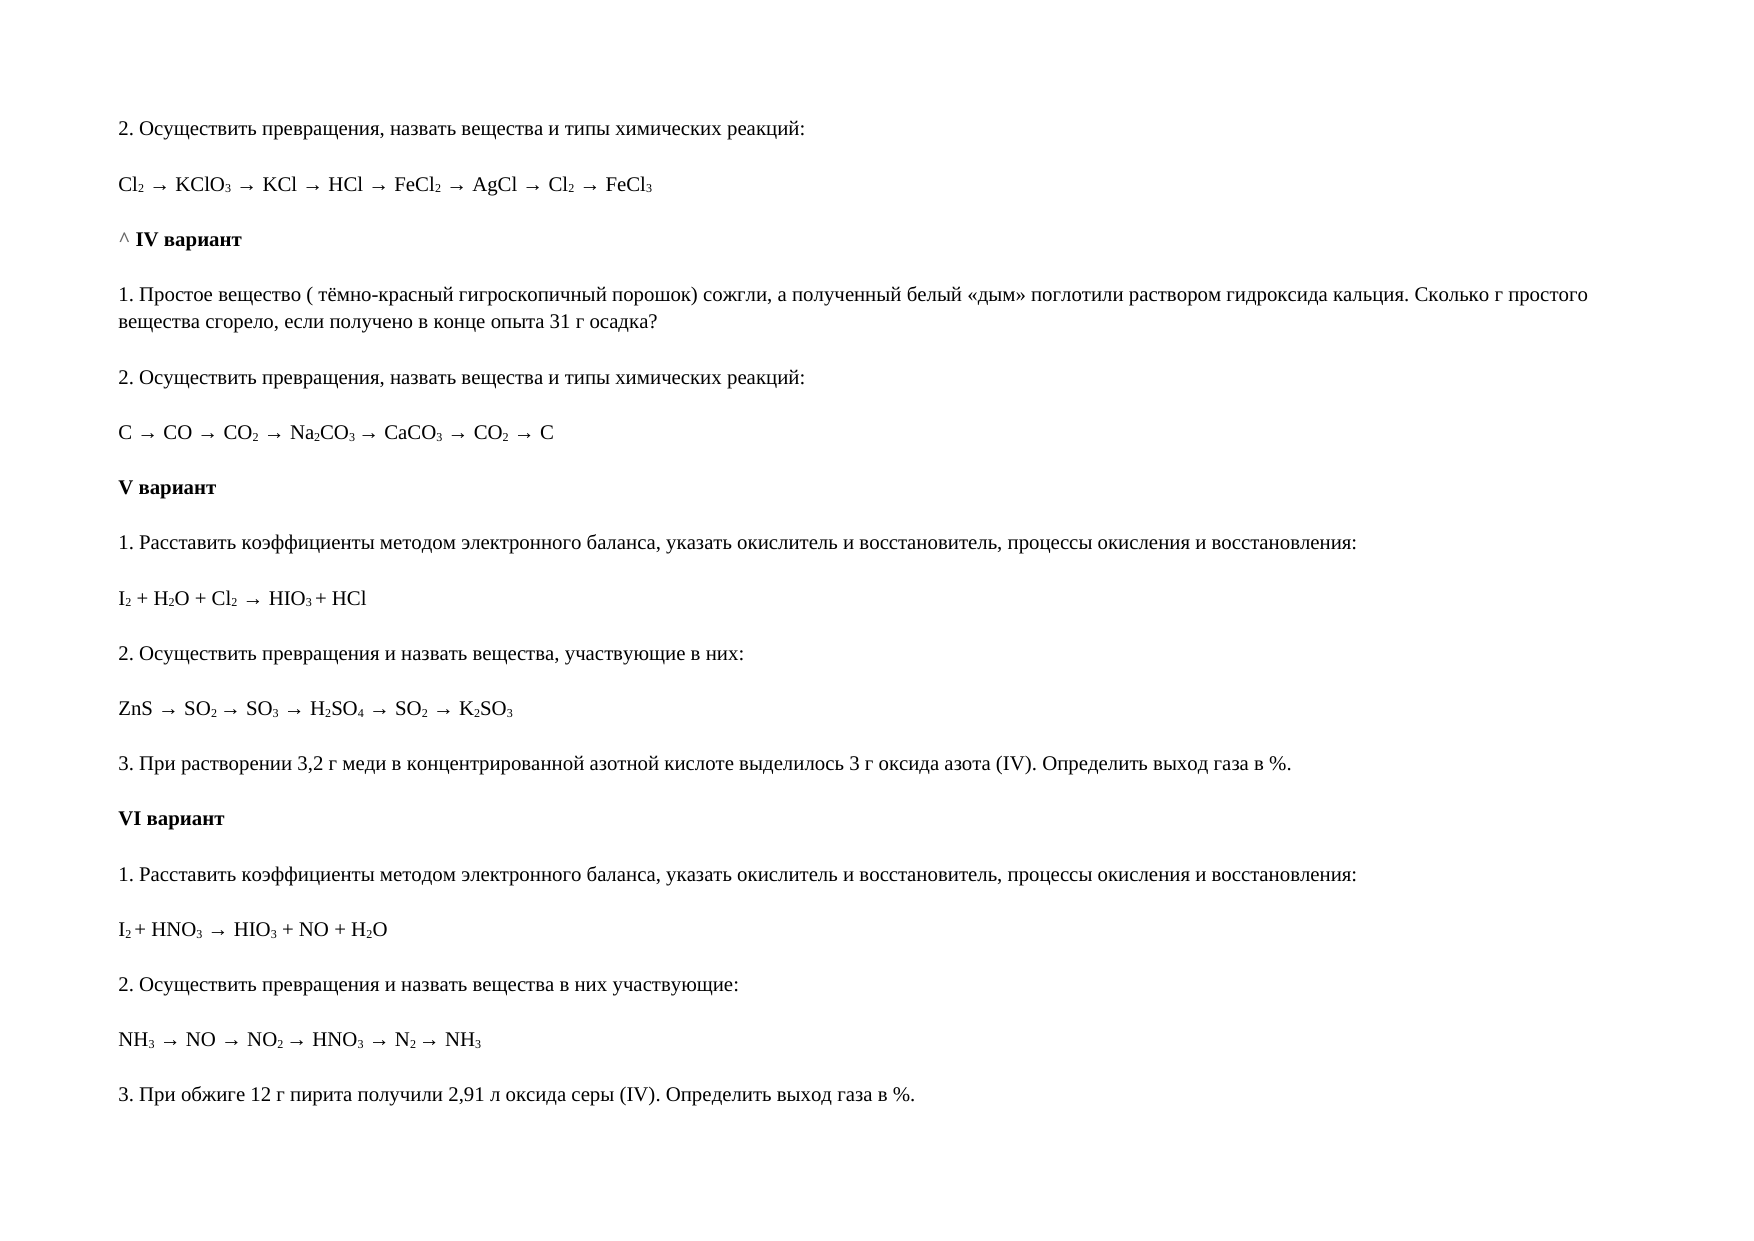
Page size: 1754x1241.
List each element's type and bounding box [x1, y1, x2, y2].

text [118, 89, 1636, 1134]
